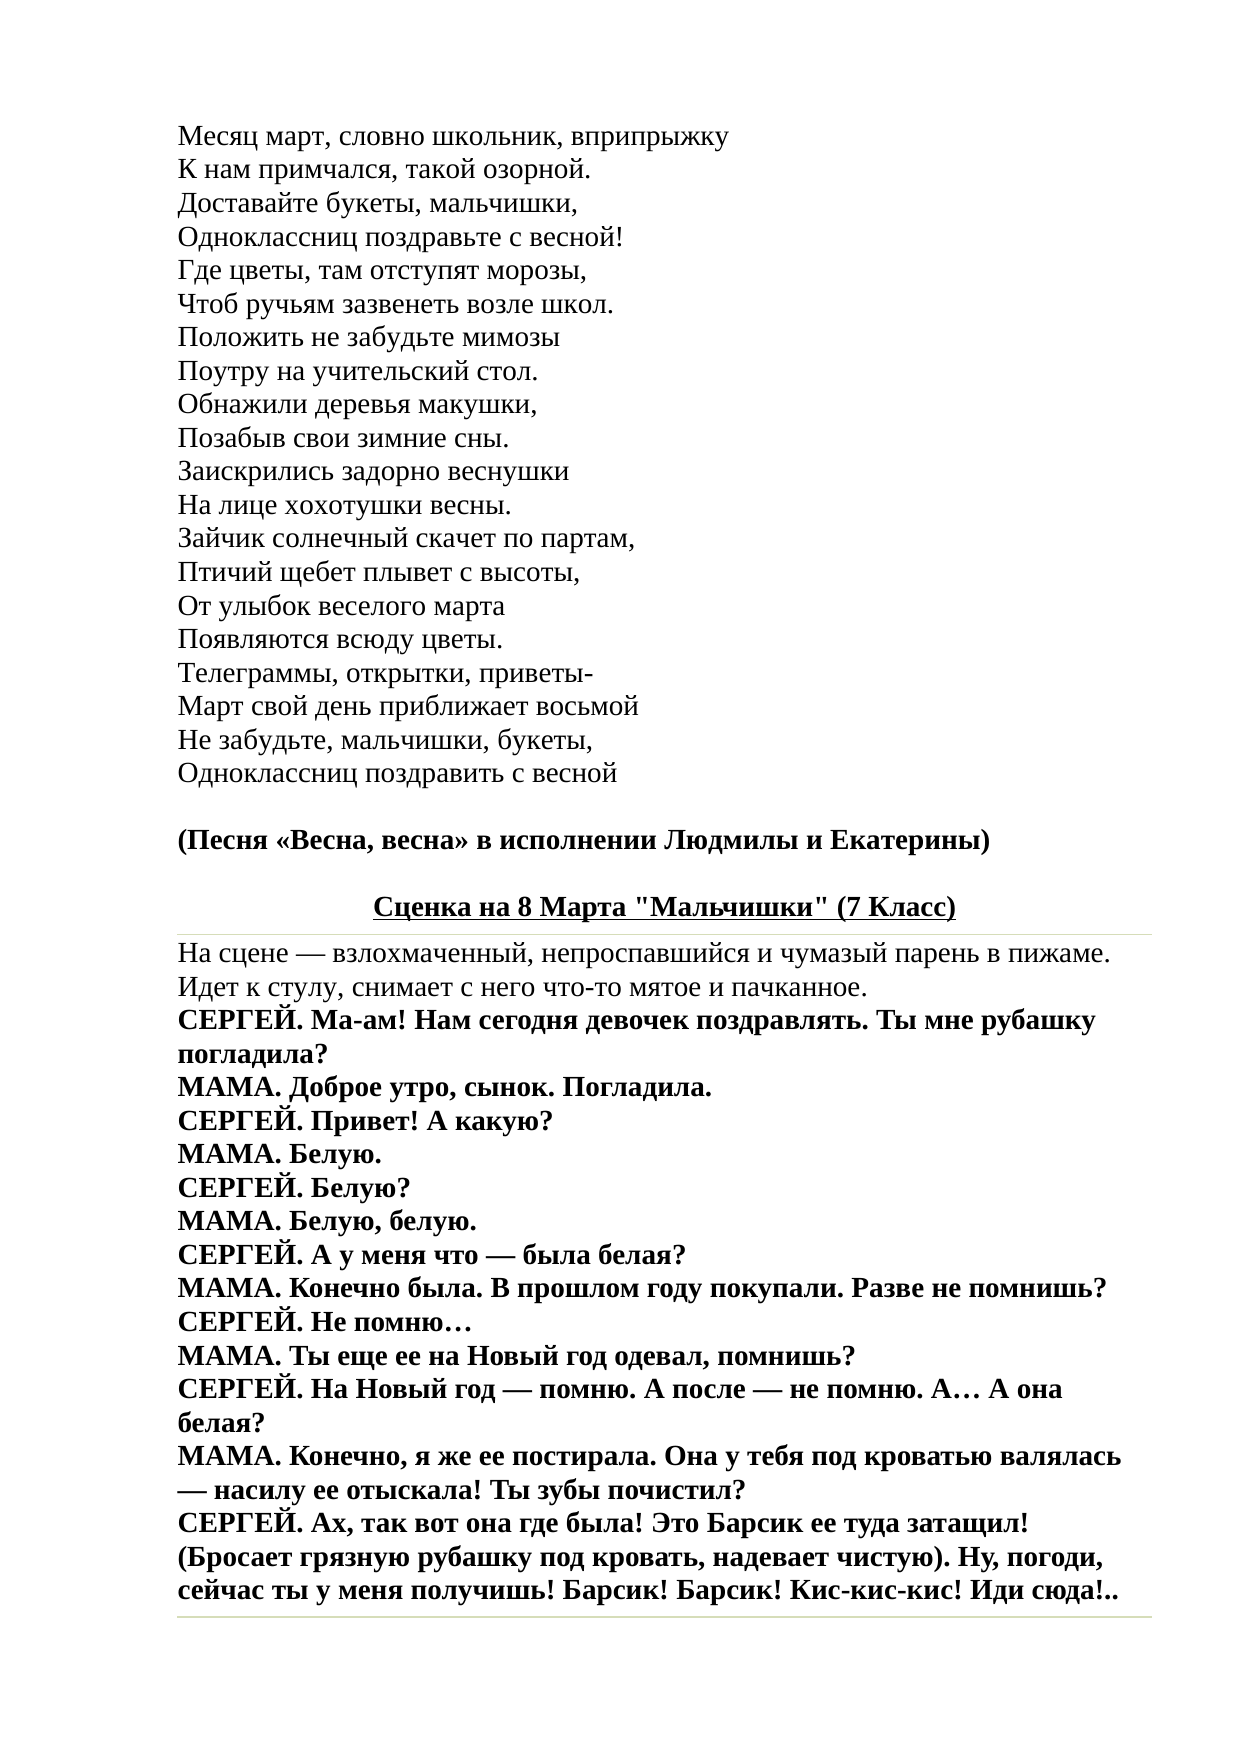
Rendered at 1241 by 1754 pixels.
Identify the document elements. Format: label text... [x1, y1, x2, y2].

text (Песня «Весна, весна» в исполнении Людмилы и Екатерины) [177, 822, 1152, 856]
text Зайчик солнечный скачет по партам, [177, 521, 1152, 554]
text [177, 1002, 1152, 1616]
text Обнажили деревья макушки, [177, 386, 1152, 420]
text Сценка на 8 Марта "Мальчишки" (7 Класс) [177, 889, 1152, 934]
text Положить не забудьте мимозы [177, 319, 1152, 353]
text К нам примчался, такой озорной. [177, 152, 1152, 185]
text Одноклассниц поздравьте с весной! [177, 219, 1152, 252]
text Появляются всюду цветы. [177, 621, 1152, 655]
text Доставайте букеты, мальчишки, [177, 185, 1152, 219]
text Одноклассниц поздравить с весной [177, 755, 1152, 789]
text Март свой день приближает восьмой [177, 688, 1152, 722]
text Птичий щебет плывет с высоты, [177, 554, 1152, 588]
text Чтоб ручьям зазвенеть возле школ. [177, 286, 1152, 319]
text Заискрились задорно веснушки [177, 453, 1152, 487]
text На сцене — взлохмаченный, непроспавшийся и чумазый парень в пижаме. Идет к стулу, снимает с него что-то мятое и пачканное. [177, 935, 1152, 1002]
text Где цветы, там отступят морозы, [177, 252, 1152, 286]
text Телеграммы, открытки, приветы- [177, 655, 1152, 688]
text От улыбок веселого марта [177, 588, 1152, 621]
text Позабыв свои зимние сны. [177, 420, 1152, 453]
text На лице хохотушки весны. [177, 487, 1152, 521]
text Не забудьте, мальчишки, букеты, [177, 722, 1152, 755]
text Месяц март, словно школьник, вприпрыжку [177, 118, 1152, 152]
text Поутру на учительский стол. [177, 353, 1152, 386]
